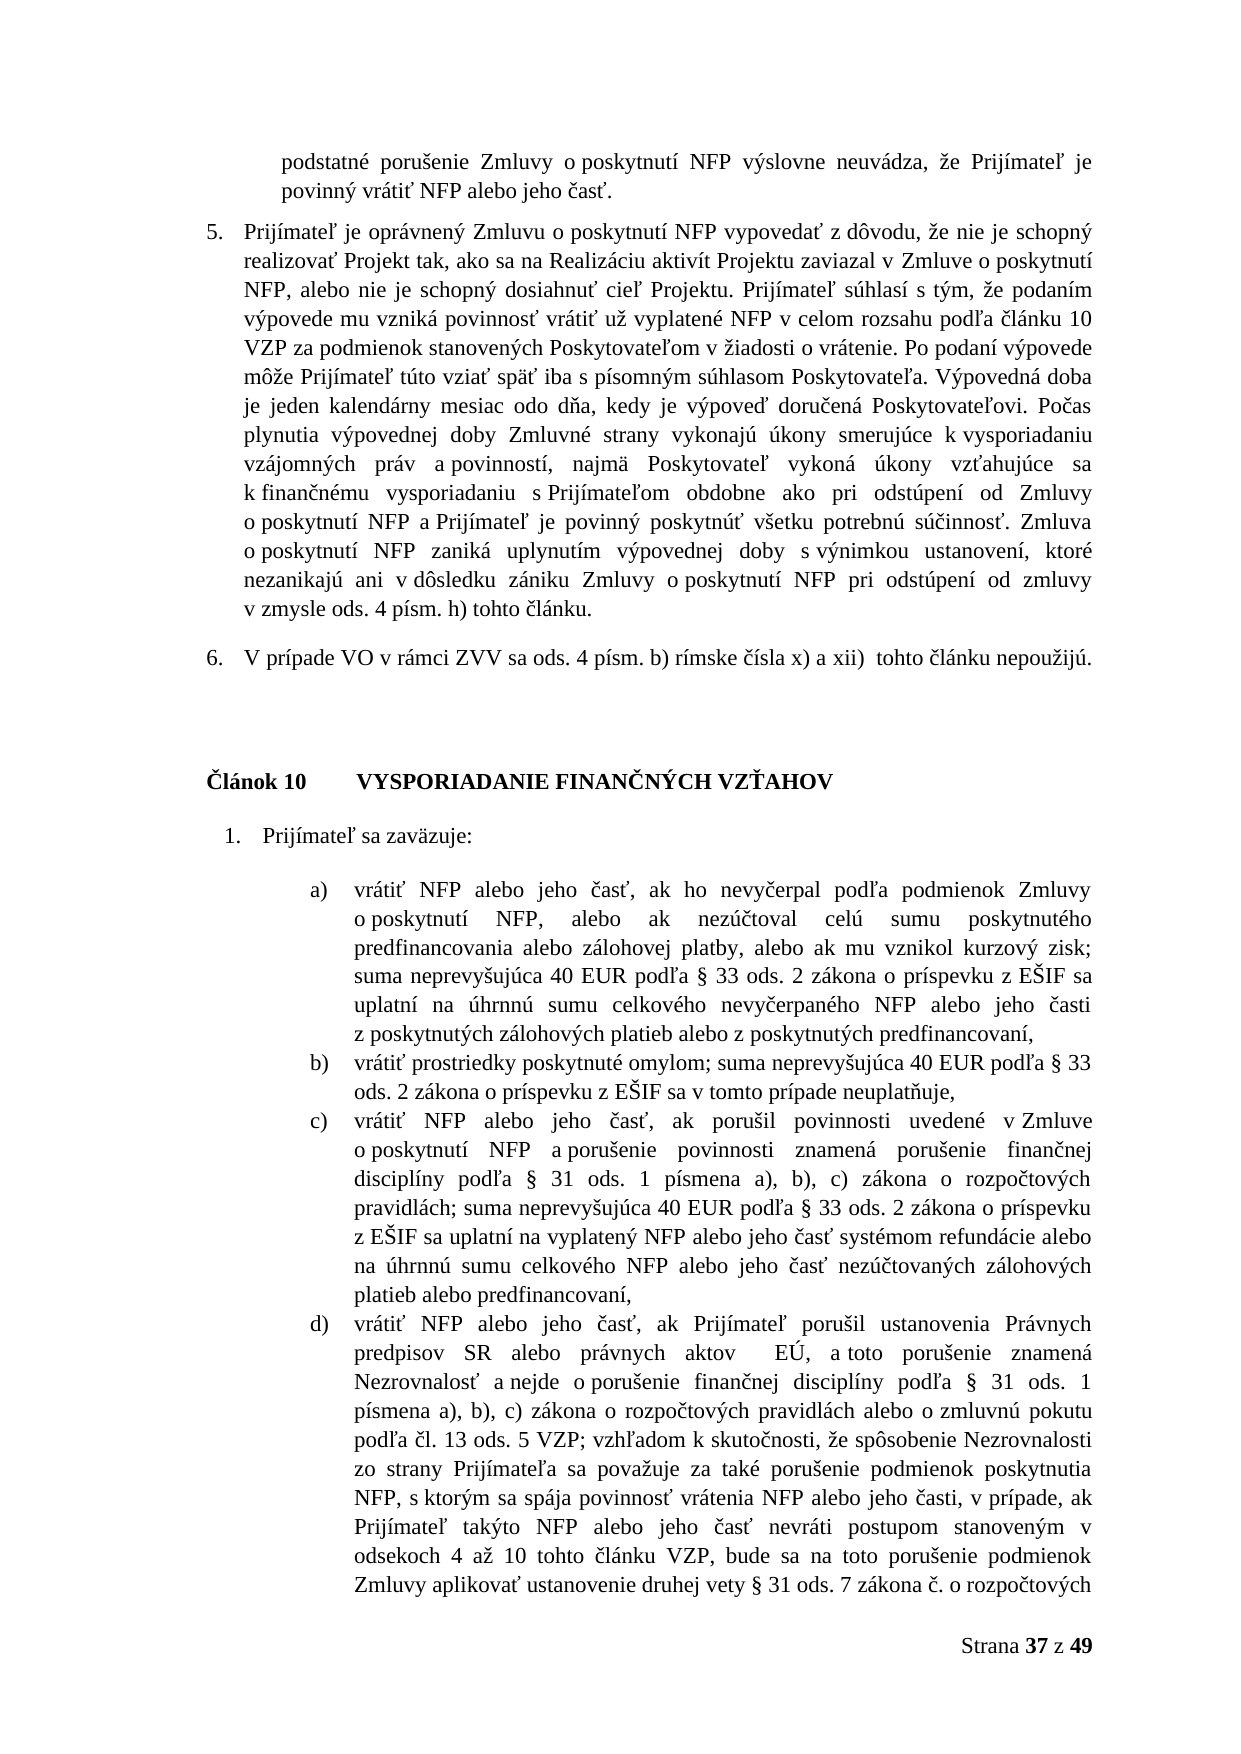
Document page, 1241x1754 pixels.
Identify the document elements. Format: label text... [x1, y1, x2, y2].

list vrátiť prostriedky poskytnuté omylom; suma neprevyšujúca 40 EUR podľa § 33 ods. 2 zákona o príspevku z EŠIF sa v tomto prípade neuplatňuje, [310, 1049, 1092, 1105]
list V prípade VO v rámci ZVV sa ods. 4 písm. b) rímske čísla x) a xii) tohto článku nepoužijú. [206, 644, 1092, 697]
list vrátiť NFP alebo jeho časť, ak ho nevyčerpal podľa podmienok Zmluvy o poskytnutí NFP, alebo ak nezúčtoval celú sumu poskytnutého predfinancovania alebo zálohovej platby, alebo ak mu vznikol kurzový zisk; suma neprevyšujúca 40 EUR podľa § 33 ods. 2 zákona o príspevku z EŠIF sa uplatní na úhrnnú sumu celkového nevyčerpaného NFP alebo jeho časti z poskytnutých zálohových platieb alebo z poskytnutých predfinancovaní, [310, 876, 1092, 1047]
list vrátiť NFP alebo jeho časť, ak porušil povinnosti uvedené v Zmluve o poskytnutí NFP a porušenie povinnosti znamená porušenie finančnej disciplíny podľa § 31 ods. 1 písmena a), b), c) zákona o rozpočtových pravidlách; suma neprevyšujúca 40 EUR podľa § 33 ods. 2 zákona o príspevku z EŠIF sa uplatní na vyplatený NFP alebo jeho časť systémom refundácie alebo na úhrnnú sumu celkového NFP alebo jeho časť nezúčtovaných zálohových platieb alebo predfinancovaní, [310, 1107, 1092, 1307]
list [310, 1310, 1092, 1597]
list Prijímateľ je oprávnený Zmluvu o poskytnutí NFP vypovedať z dôvodu, že nie je schopný realizovať Projekt tak, ako sa na Realizáciu aktivít Projektu zaviazal v Zmluve o poskytnutí NFP, alebo nie je schopný dosiahnuť cieľ Projektu. Prijímateľ súhlasí s tým, že podaním výpovede mu vzniká povinnosť vrátiť už vyplatené NFP v celom rozsahu podľa článku 10 VZP za podmienok stanovených Poskytovateľom v žiadosti o vrátenie. Po podaní výpovede môže Prijímateľ túto vziať späť iba s písomným súhlasom Poskytovateľa. Výpovedná doba je jeden kalendárny mesiac odo dňa, kedy je výpoveď doručená Poskytovateľovi. Počas plynutia výpovednej doby Zmluvné strany vykonajú úkony smerujúce k vysporiadaniu vzájomných práv a povinností, najmä Poskytovateľ vykoná úkony vzťahujúce sa k finančnému vysporiadaniu s Prijímateľom obdobne ako pri odstúpení od Zmluvy o poskytnutí NFP a Prijímateľ je povinný poskytnúť všetku potrebnú súčinnosť. Zmluva o poskytnutí NFP zaniká uplynutím výpovednej doby s výnimkou ustanovení, ktoré nezanikajú ani v dôsledku zániku Zmluvy o poskytnutí NFP pri odstúpení od zmluvy v zmysle ods. 4 písm. h) tohto článku. [206, 218, 1092, 621]
list Prijímateľ sa zaväzuje: [224, 822, 1092, 848]
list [244, 148, 1092, 203]
text Článok 10 VYSPORIADANIE FINANČNÝCH VZŤAHOV [206, 768, 1092, 794]
